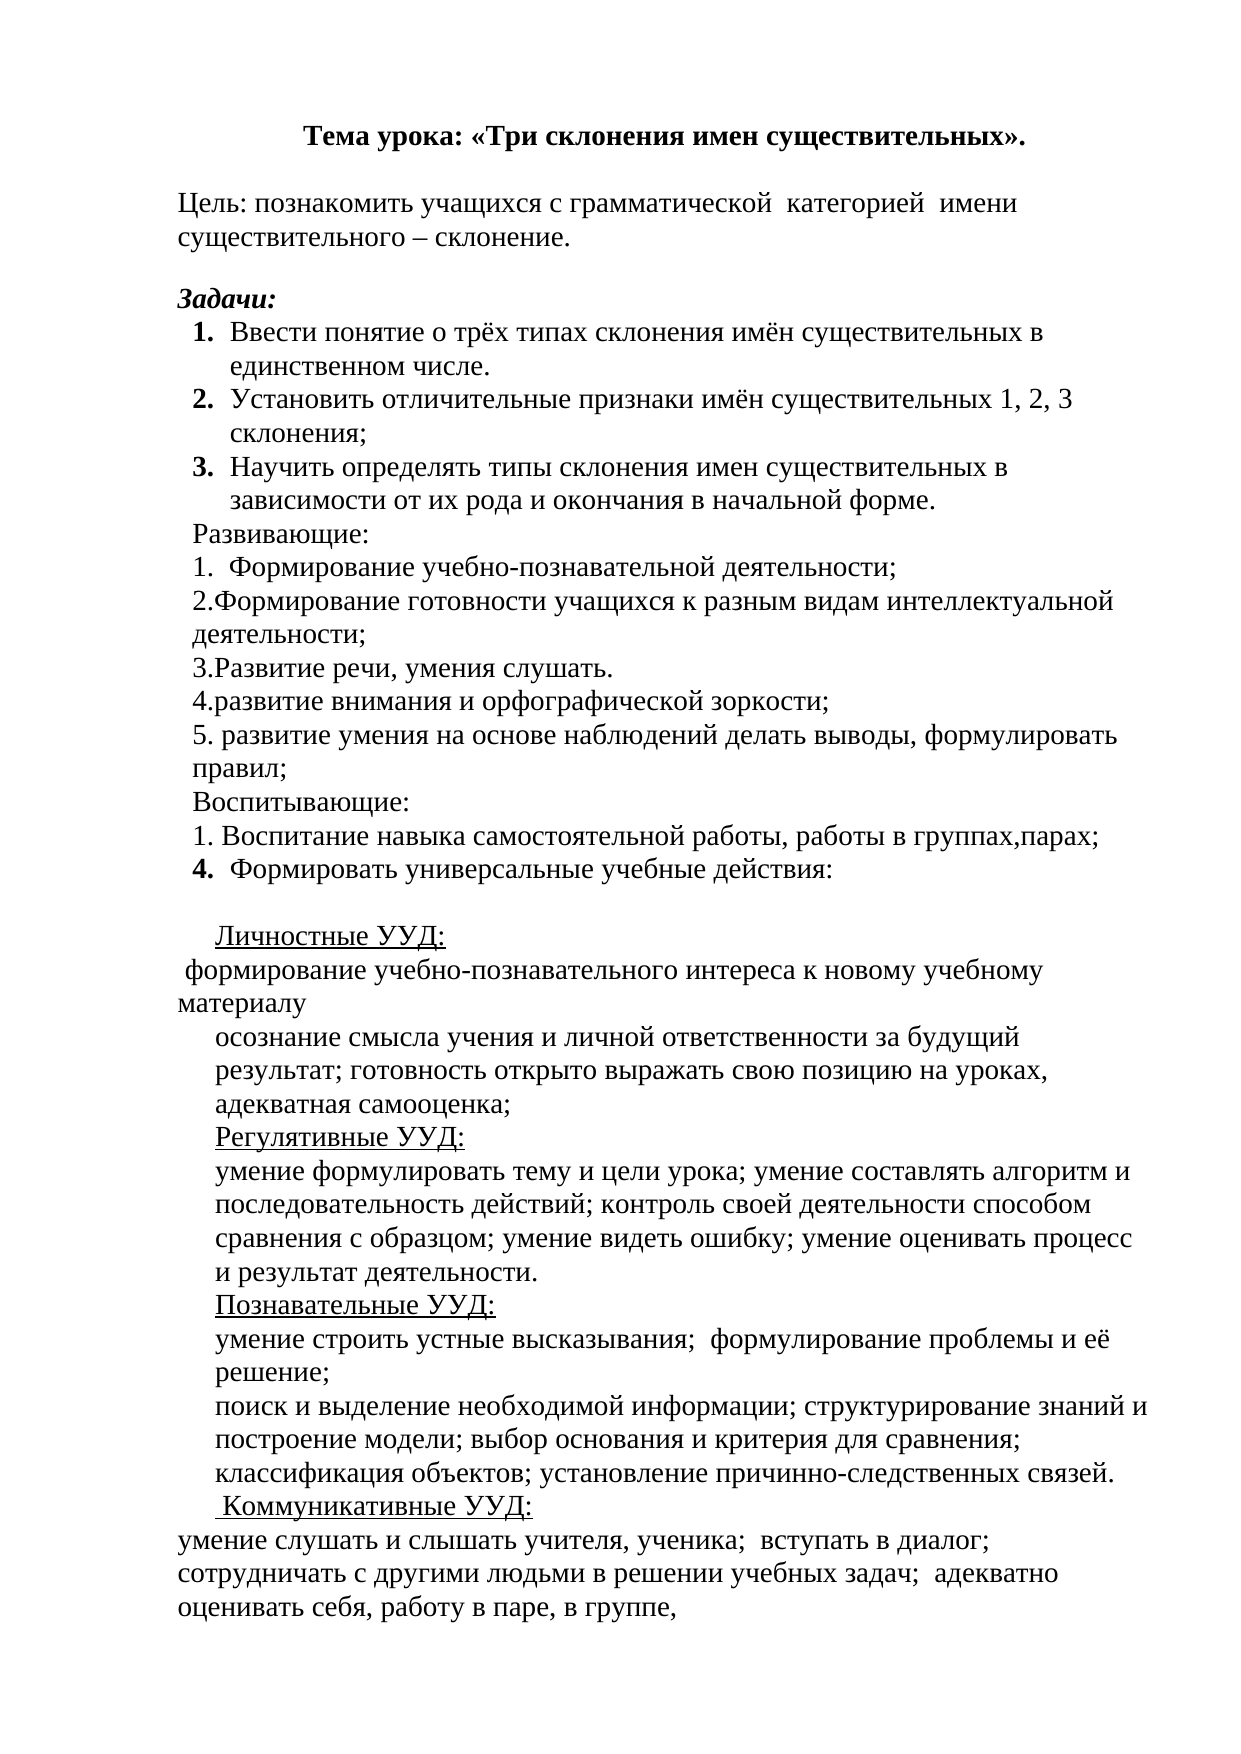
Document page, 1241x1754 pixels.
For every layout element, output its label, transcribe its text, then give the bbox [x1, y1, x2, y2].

text Познавательные УУД: [215, 1287, 1152, 1321]
list Формировать универсальные учебные действия: [192, 851, 1152, 885]
text поиск и выделение необходимой информации; структурирование знаний и построение модели; выбор основания и критерия для сравнения; классификация объектов; установление причинно-следственных связей. [215, 1388, 1152, 1488]
text умение слушать и слышать учителя, ученика; вступать в диалог; сотрудничать с другими людьми в решении учебных задач; адекватно оценивать себя, работу в паре, в группе, [177, 1522, 1152, 1623]
text формирование учебно-познавательного интереса к новому учебному материалу [177, 952, 1152, 1019]
text Личностные УУД: [215, 918, 1152, 952]
text Цель: познакомить учащихся с грамматической категорией имени существительного – склонение. [177, 185, 1152, 252]
text Задачи: [177, 281, 1152, 314]
text 3.Развитие речи, умения слушать. [192, 650, 1152, 683]
text 1. Воспитание навыка самостоятельной работы, работы в группах,парах; [192, 818, 1152, 851]
text умение формулировать тему и цели урока; умение составлять алгоритм и последовательность действий; контроль своей деятельности способом сравнения с образцом; умение видеть ошибку; умение оценивать процесс и результат деятельности. [215, 1153, 1152, 1287]
text 2.Формирование готовности учащихся к разным видам интеллектуальной деятельности; [192, 583, 1152, 650]
text Коммуникативные УУД: [215, 1488, 1152, 1522]
text 1. Формирование учебно-познавательной деятельности; [192, 549, 1152, 583]
text Регулятивные УУД: [215, 1119, 1152, 1153]
text Воспитывающие: [192, 784, 1152, 818]
text 4.развитие внимания и орфографической зоркости; [192, 683, 1152, 717]
text Развивающие: [192, 516, 1152, 549]
text Тема урока: «Три склонения имен существительных». [177, 118, 1152, 152]
text 5. развитие умения на основе наблюдений делать выводы, формулировать правил; [192, 717, 1152, 784]
text осознание смысла учения и личной ответственности за будущий результат; готовность открыто выражать свою позицию на уроках, адекватная самооценка; [215, 1019, 1152, 1119]
text умение строить устные высказывания; формулирование проблемы и её решение; [215, 1321, 1152, 1388]
list Установить отличительные признаки имён существительных 1, 2, 3 склонения; [192, 382, 1152, 449]
list Ввести понятие о трёх типах склонения имён существительных в единственном числе. [192, 314, 1152, 382]
list Научить определять типы склонения имен существительных в зависимости от их рода и окончания в начальной форме. [192, 449, 1152, 516]
